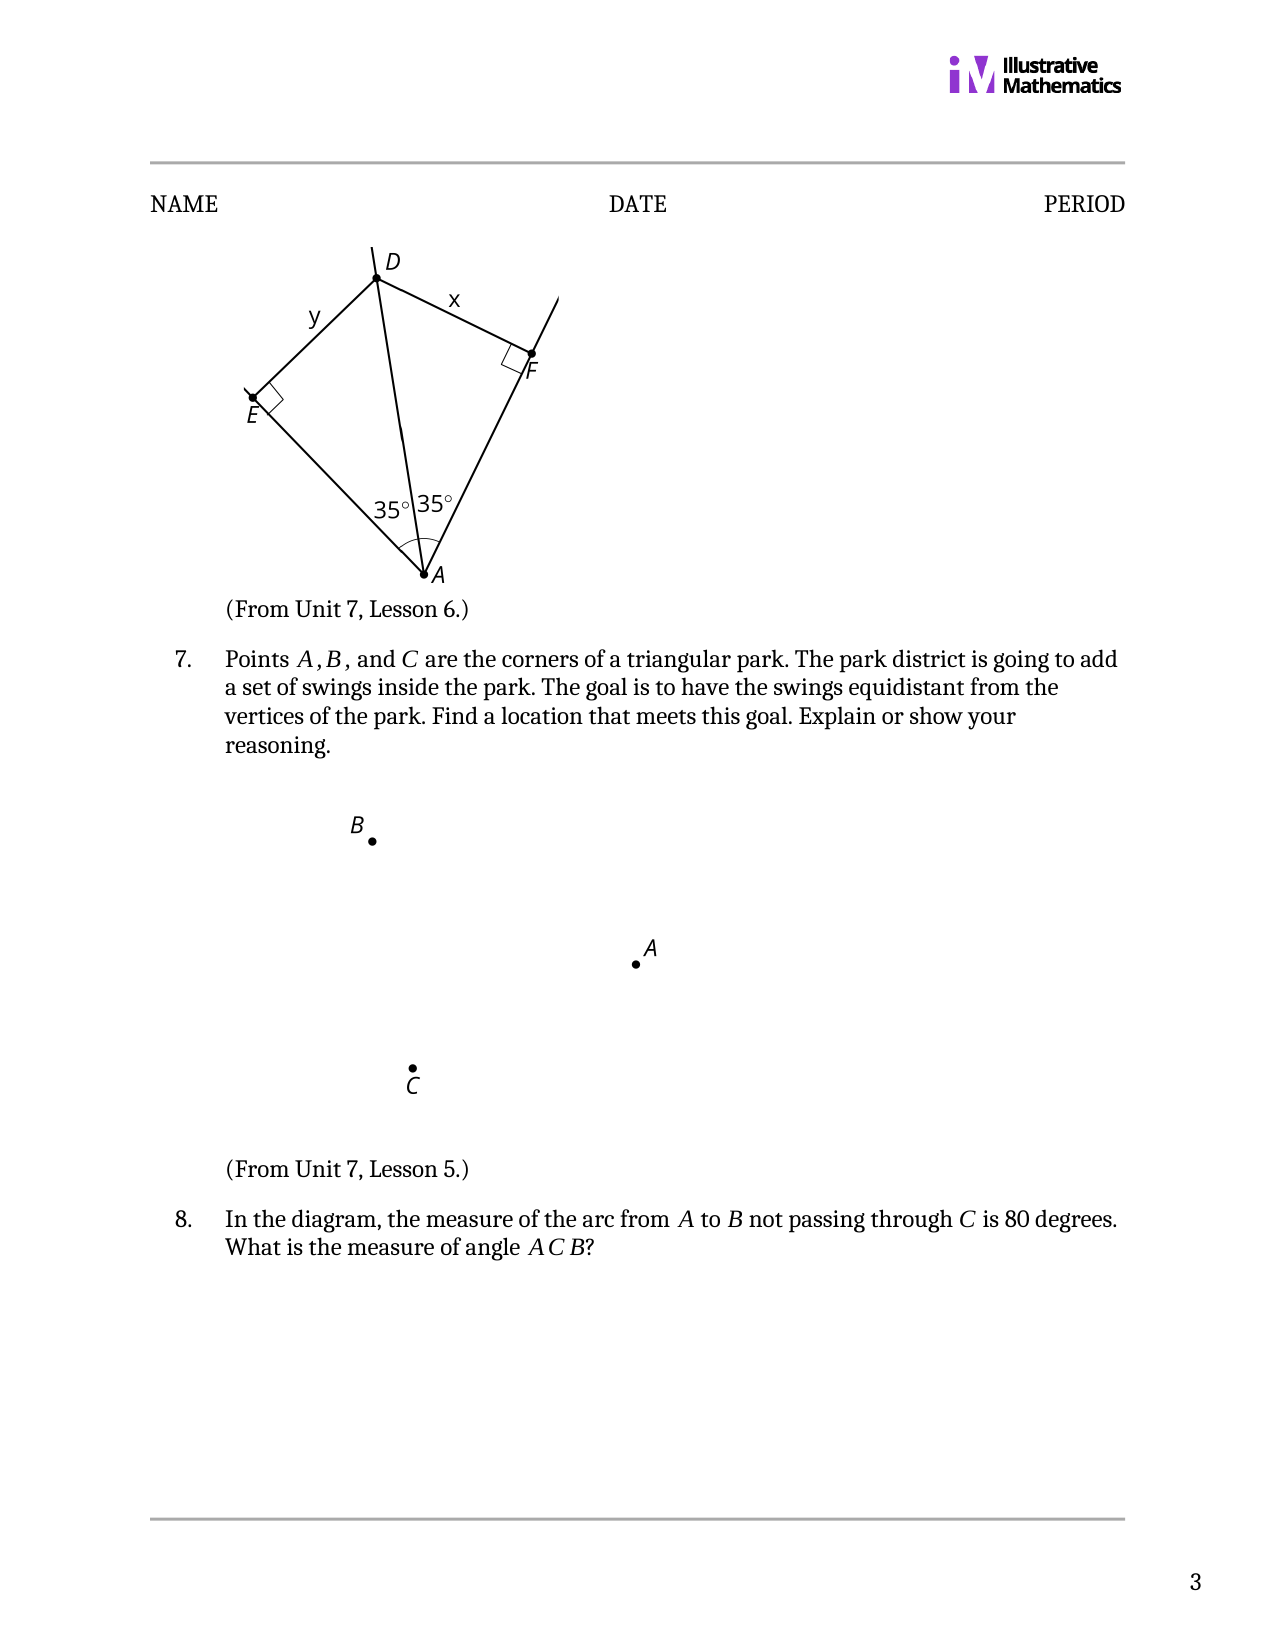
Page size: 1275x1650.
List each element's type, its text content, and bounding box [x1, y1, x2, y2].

list (From Unit 7, Lesson 6.) [175, 595, 1125, 624]
picture [243, 247, 559, 585]
picture [949, 55, 1121, 93]
list (From Unit 7, Lesson 5.) [175, 1155, 1125, 1184]
picture [243, 780, 732, 1096]
list Points and are the corners of a triangular park. The park district is going to add a set of swings inside the park. The goal is to have the swings equidistant from the vertices of the park. Find a location that meets this goal. Explain or show your reasoning. [175, 644, 1125, 759]
list In the diagram, the measure of the arc from to not passing through is 80 degrees. What is the measure of angle ? [175, 1204, 1125, 1262]
